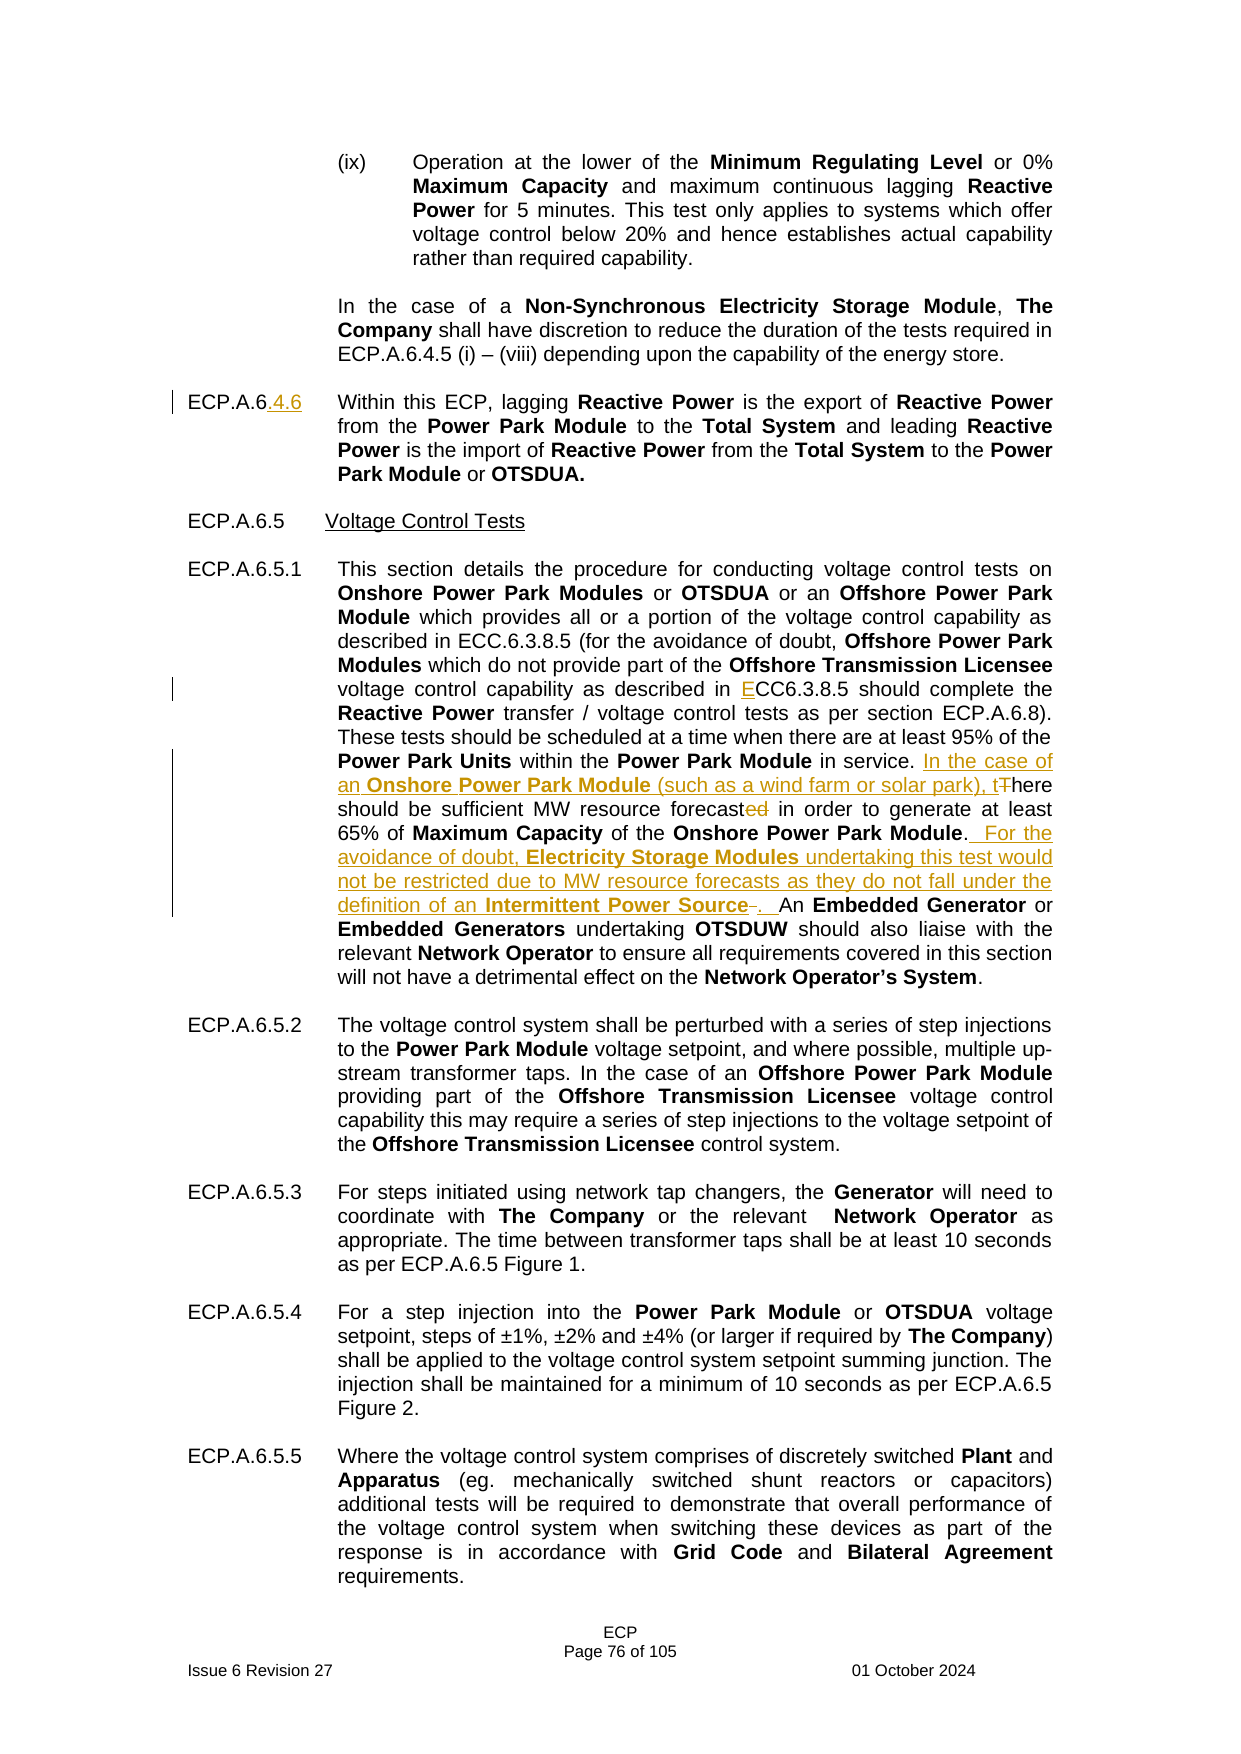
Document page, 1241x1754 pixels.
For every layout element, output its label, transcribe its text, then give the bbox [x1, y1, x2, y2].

text ECP.A.6.5.2 The voltage control system shall be perturbed with a series of step injections to the Power Park Module voltage setpoint, and where possible, multiple up-stream transformer taps. In the case of an Offshore Power Park Module providing part of the Offshore Transmission Licensee voltage control capability this may require a series of step injections to the voltage setpoint of the Offshore Transmission Licensee control system. [187, 1012, 1053, 1156]
text ECP.A.6.5 Voltage Control Tests [187, 509, 1053, 533]
text ECP.A.6.5.4 For a step injection into the Power Park Module or OTSDUA voltage setpoint, steps of ±1%, ±2% and ±4% (or larger if required by The Company) shall be applied to the voltage control system setpoint summing junction. The injection shall be maintained for a minimum of 10 seconds as per ECP.A.6.5 Figure 2. [187, 1300, 1053, 1420]
list Operation at the lower of the Minimum Regulating Level or 0% Maximum Capacity and maximum continuous lagging Reactive Power for 5 minutes. This test only applies to systems which offer voltage control below 20% and hence establishes actual capability rather than required capability. [337, 150, 1053, 270]
text ECP.A.6.5.3 For steps initiated using network tap changers, the Generator will need to coordinate with The Company or the relevant Network Operator as appropriate. The time between transformer taps shall be at least 10 seconds as per ECP.A.6.5 Figure 1. [187, 1180, 1053, 1276]
text ECP.A.6 Within this ECP, lagging Reactive Power is the export of Reactive Power from the Power Park Module to the Total System and leading Reactive Power is the import of Reactive Power from the Total System to the Power Park Module or OTSDUA. [187, 389, 1053, 485]
text ECP.A.6.5.5 Where the voltage control system comprises of discretely switched Plant and Apparatus (eg. mechanically switched shunt reactors or capacitors) additional tests will be required to demonstrate that overall performance of the voltage control system when switching these devices as part of the response is in accordance with Grid Code and Bilateral Agreement requirements. [187, 1444, 1053, 1587]
text In the case of a Non-Synchronous Electricity Storage Module, The Company shall have discretion to reduce the duration of the tests required in ECP.A.6.4.5 (i) – (viii) depending upon the capability of the energy store. [337, 294, 1053, 366]
text ECP.A.6.5.1 This section details the procedure for conducting voltage control tests on Onshore Power Park Modules or OTSDUA or an Offshore Power Park Module which provides all or a portion of the voltage control capability as described in ECC.6.3.8.5 (for the avoidance of doubt, Offshore Power Park Modules which do not provide part of the Offshore Transmission Licensee voltage control capability as described in CC6.3.8.5 should complete the Reactive Power transfer / voltage control tests as per section ECP.A.6.8). These tests should be scheduled at a time when there are at least 95% of the Power Park Units within the Power Park Module in service. here should be sufficient MW resource forecast in order to generate at least 65% of Maximum Capacity of the Onshore Power Park Module.An Embedded Generator or Embedded Generators undertaking OTSDUW should also liaise with the relevant Network Operator to ensure all requirements covered in this section will not have a detrimental effect on the Network Operator’s System. [187, 557, 1053, 988]
